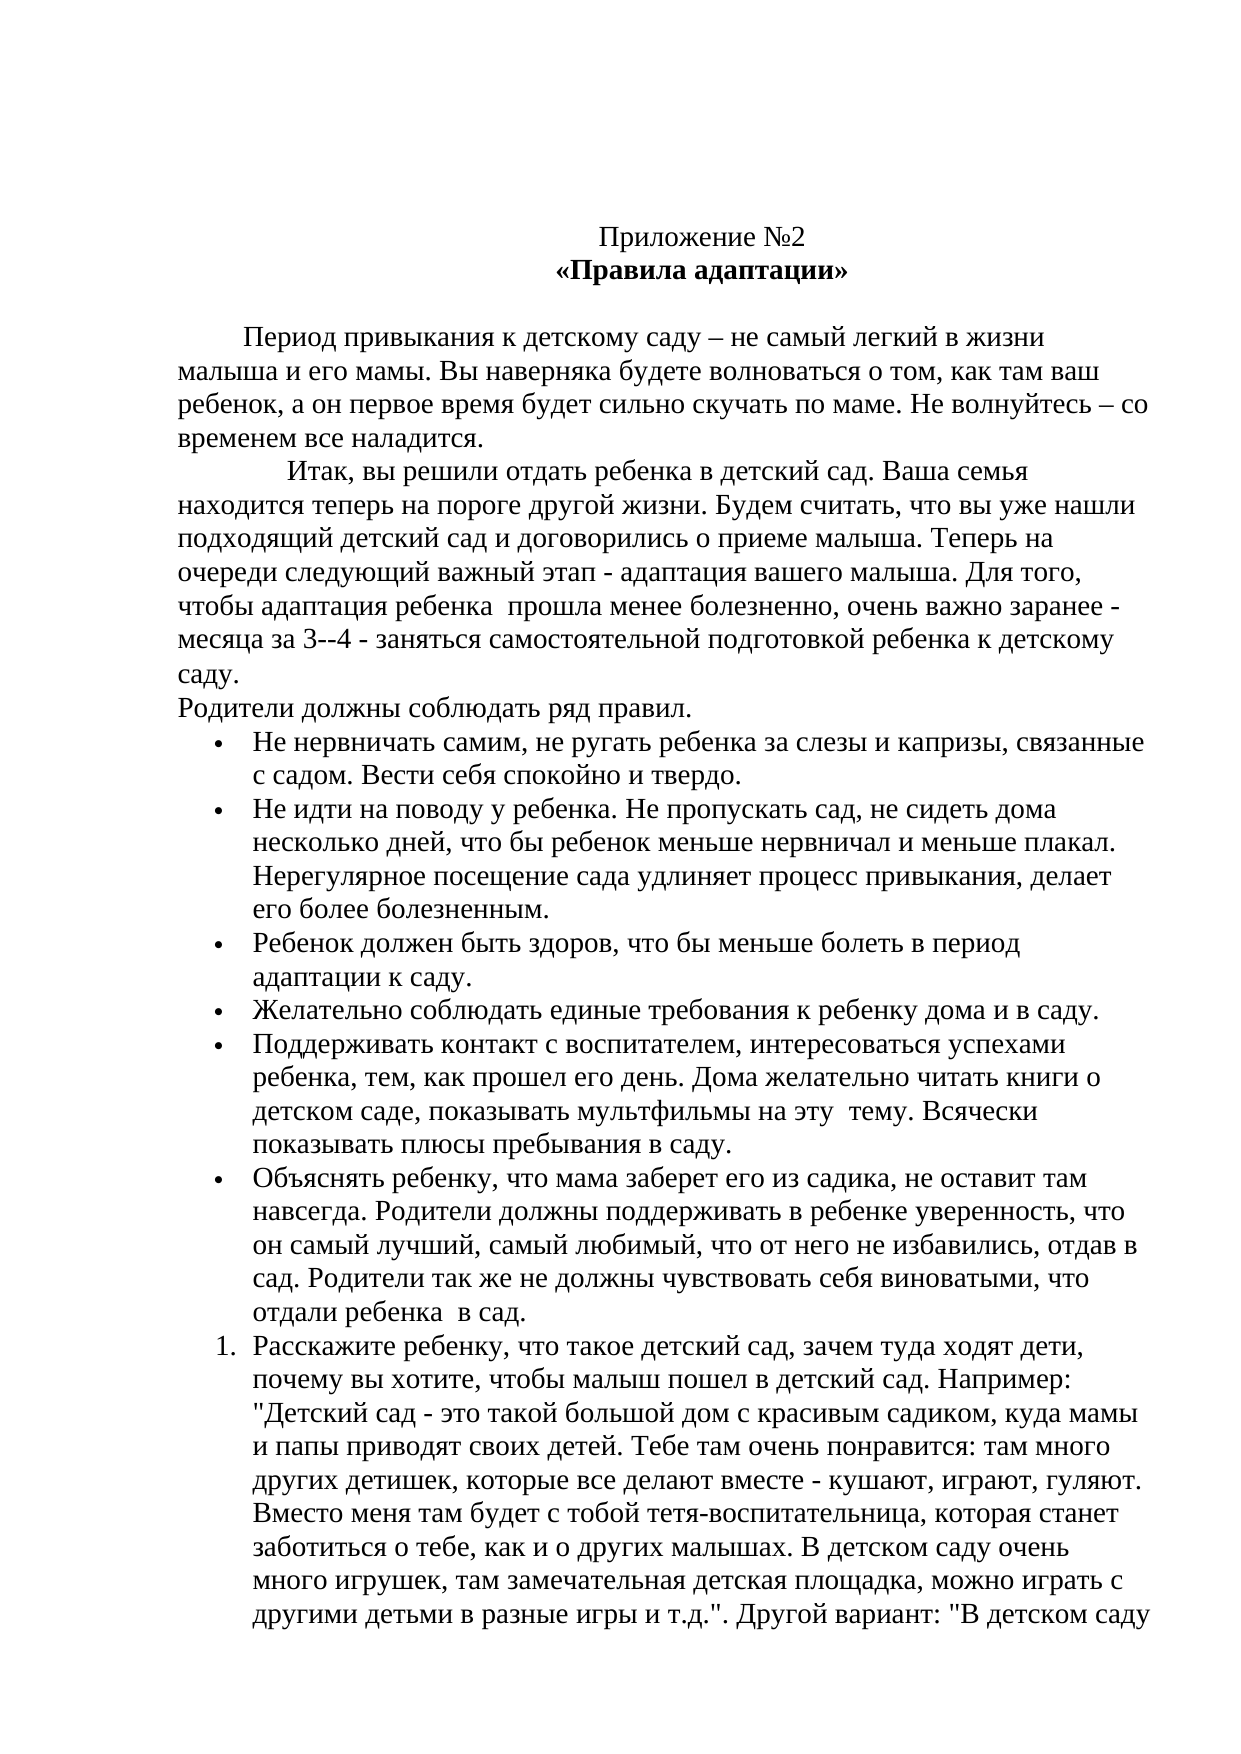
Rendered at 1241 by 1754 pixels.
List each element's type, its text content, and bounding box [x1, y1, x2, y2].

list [215, 1328, 1152, 1629]
text Итак, вы решили отдать ребенка в детский сад. Ваша семья находится теперь на пороге другой жизни. Будем считать, что вы уже нашли подходящий детский сад и договорились о приеме малыша. Теперь на очереди следующий важный этап - адаптация вашего малыша. Для того, чтобы адаптация ребенка прошла менее болезненно, очень важно заранее - месяца за 3--4 - заняться самостоятельной подготовкой ребенка к детскому саду. [177, 453, 1152, 690]
text Родители должны соблюдать ряд правил. [177, 690, 1152, 724]
list Не идти на поводу у ребенка. Не пропускать сад, не сидеть дома несколько дней, что бы ребенок меньше нервничал и меньше плакал. Нерегулярное посещение сада удлиняет процесс привыкания, делает его более болезненным. [215, 791, 1152, 925]
text Приложение №2 [252, 219, 1152, 252]
list Ребенок должен быть здоров, что бы меньше болеть в период адаптации к саду. [215, 925, 1152, 992]
list Не нервничать самим, не ругать ребенка за слезы и капризы, связанные с садом. Вести себя спокойно и твердо. [215, 724, 1152, 791]
list Объяснять ребенку, что мама заберет его из садика, не оставит там навсегда. Родители должны поддерживать в ребенке уверенность, что он самый лучший, самый любимый, что от него не избавились, отдав в сад. Родители так же не должны чувствовать себя виноватыми, что отдали ребенка в сад. [215, 1160, 1152, 1328]
list Поддерживать контакт с воспитателем, интересоваться успехами ребенка, тем, как прошел его день. Дома желательно читать книги о детском саде, показывать мультфильмы на эту тему. Всячески показывать плюсы пребывания в саду. [215, 1026, 1152, 1160]
text «Правила адаптации» [252, 252, 1152, 286]
list Желательно соблюдать единые требования к ребенку дома и в саду. [215, 992, 1152, 1026]
text Период привыкания к детскому саду – не самый легкий в жизни малыша и его мамы. Вы наверняка будете волноваться о том, как там ваш ребенок, а он первое время будет сильно скучать по маме. Не волнуйтесь – со временем все наладится. [177, 319, 1152, 453]
